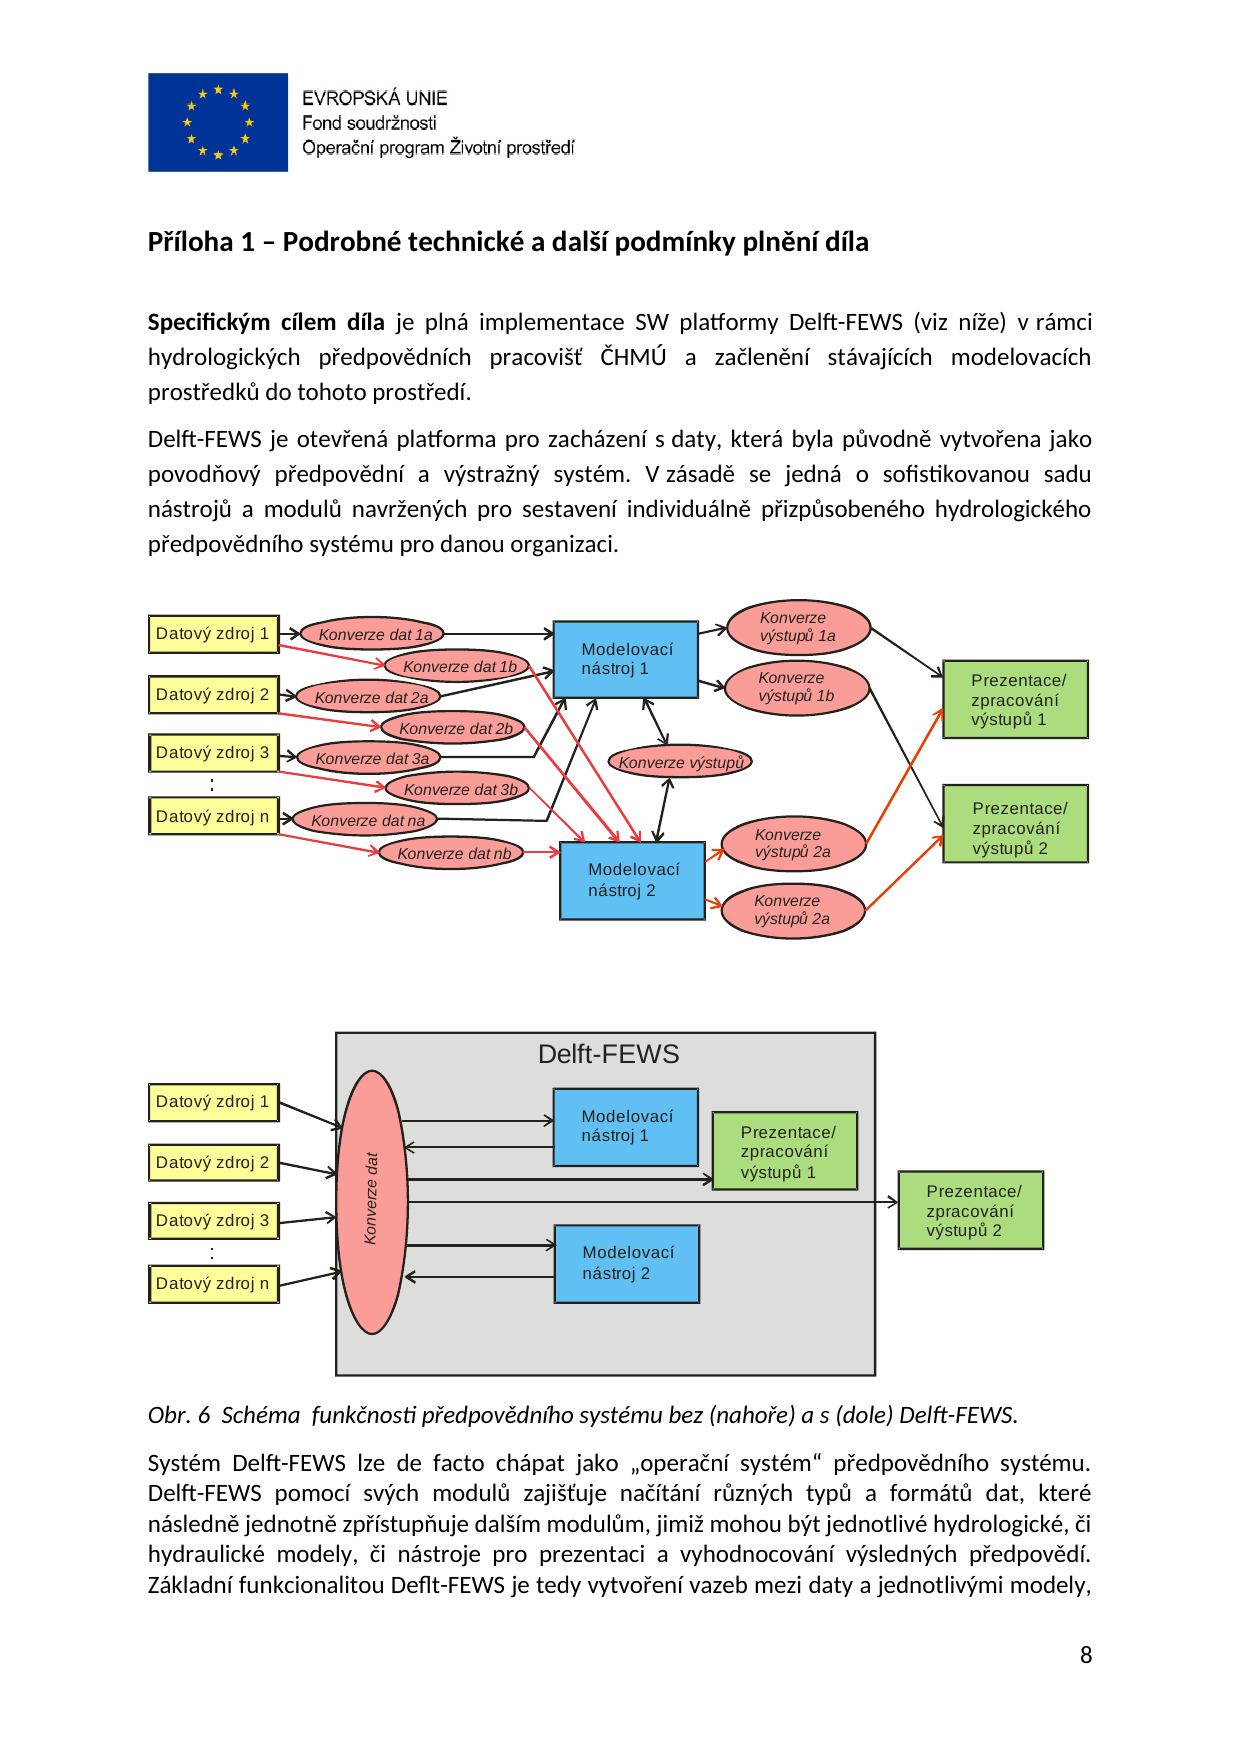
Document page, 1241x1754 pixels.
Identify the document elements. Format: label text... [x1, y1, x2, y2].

picture [147, 73, 586, 176]
text Specifickým cílem díla je plná implementace SW platformy Delft-FEWS (viz níže) v rámci hydrologických předpovědních pracovišť ČHMÚ a začlenění stávajících modelovacích prostředků do tohoto prostředí. [148, 306, 1093, 406]
list Příloha 1 – Podrobné technické a další podmínky plnění díla [148, 223, 1093, 258]
text Obr. 6 Schéma funkčnosti předpovědního systému bez (nahoře) a s (dole) Delft-FEWS. [148, 576, 1093, 1430]
text Delft-FEWS je otevřená platforma pro zacházení s daty, která byla původně vytvořena jako povodňový předpovědní a výstražný systém. V zásadě se jedná o sofistikovanou sadu nástrojů a modulů navržených pro sestavení individuálně přizpůsobeného hydrologického předpovědního systému pro danou organizaci. [148, 423, 1093, 559]
